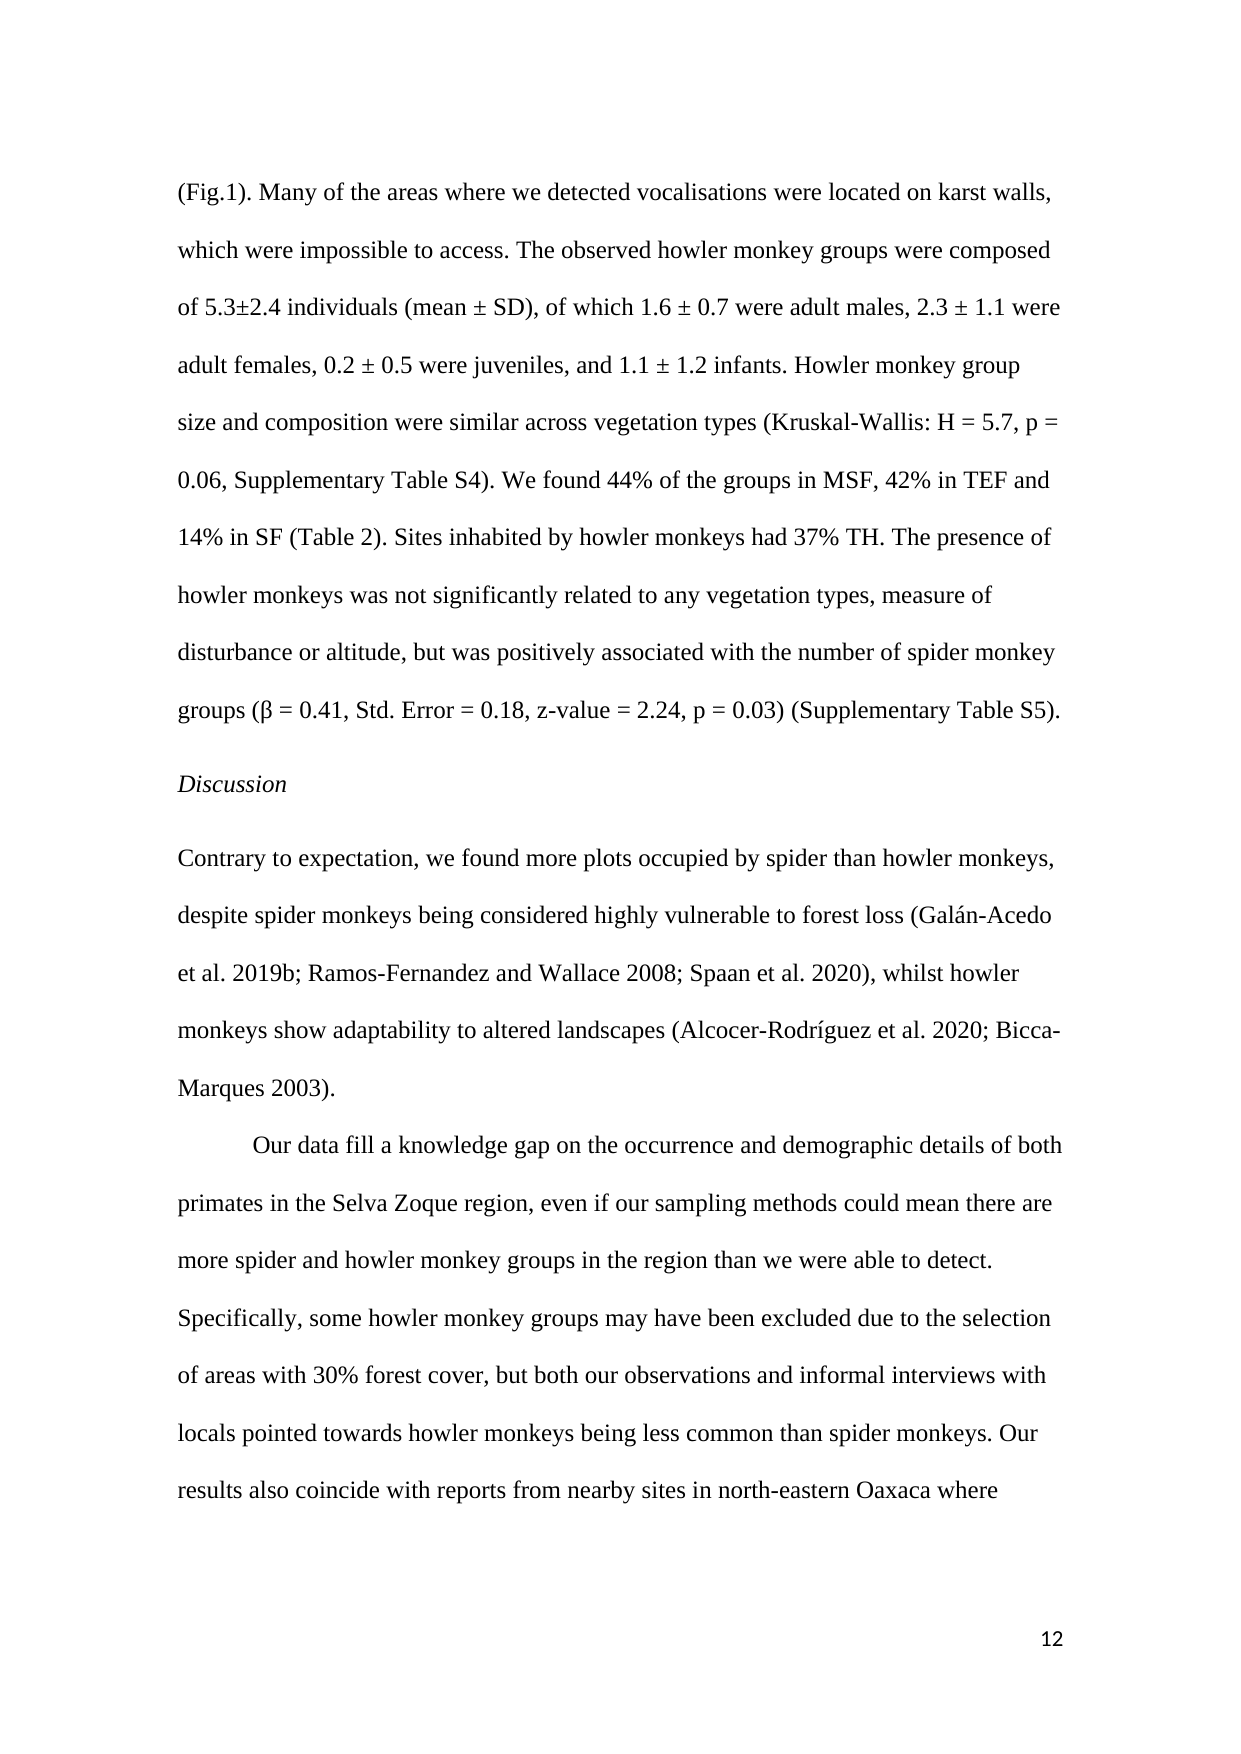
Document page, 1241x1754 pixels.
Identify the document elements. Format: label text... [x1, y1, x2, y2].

subtitle Discussion [177, 769, 1063, 798]
text Contrary to expectation, we found more plots occupied by spider than howler monkeys, despite spider monkeys being considered highly vulnerable to forest loss (Galán-Acedo et al. 2019b; Ramos-Fernandez and Wallace 2008; Spaan et al. 2020), whilst howler monkeys show adaptability to altered landscapes (Alcocer-Rodríguez et al. 2020; Bicca-Marques 2003). [177, 843, 1063, 1102]
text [177, 177, 1063, 723]
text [177, 1131, 1063, 1504]
